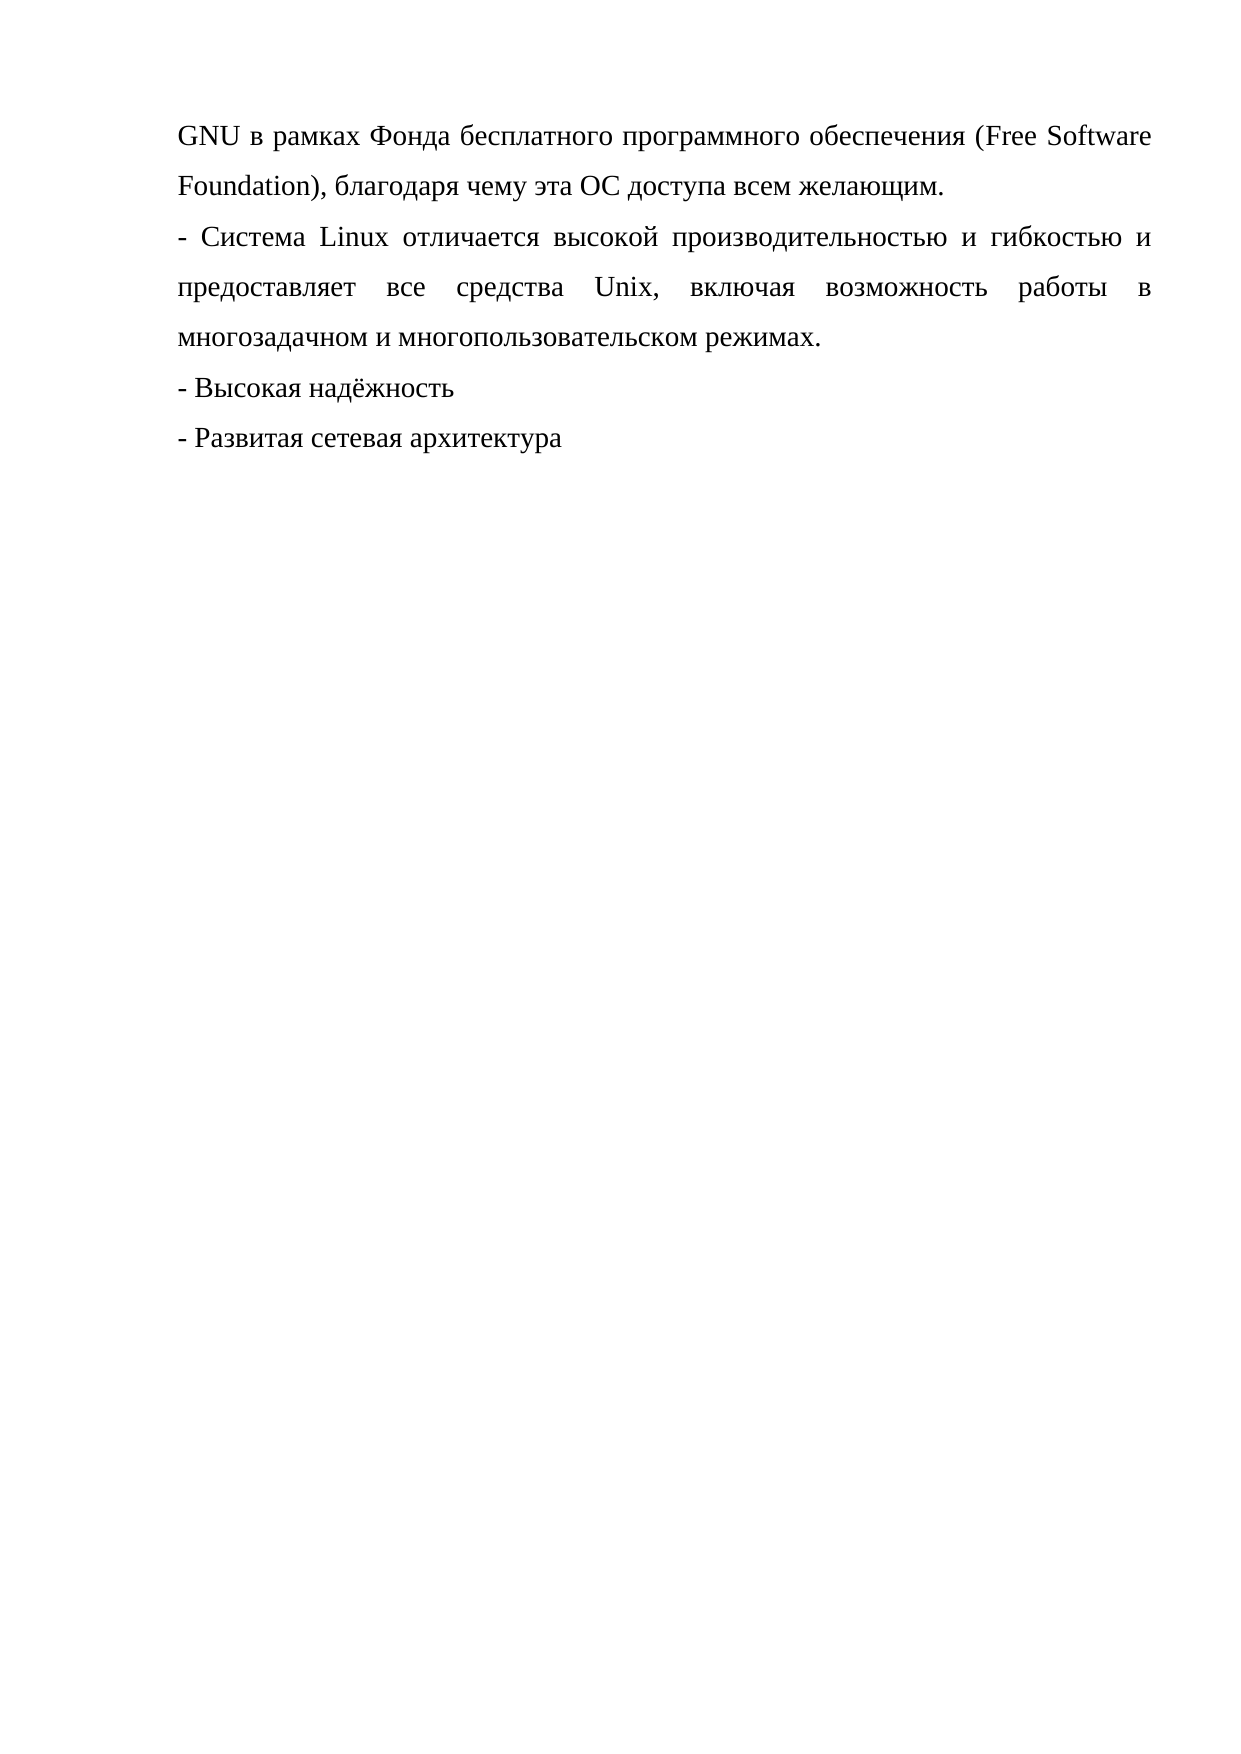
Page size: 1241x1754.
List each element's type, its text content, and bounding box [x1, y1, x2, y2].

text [177, 118, 1152, 202]
text - Развитая сетевая архитектура [177, 420, 1152, 453]
text - Высокая надёжность [177, 370, 1152, 403]
text - Система Linux отличается высокой производительностью и гибкостью и предоставляет все средства Unix, включая возможность работы в многозадачном и многопользовательском режимах. [177, 219, 1152, 353]
